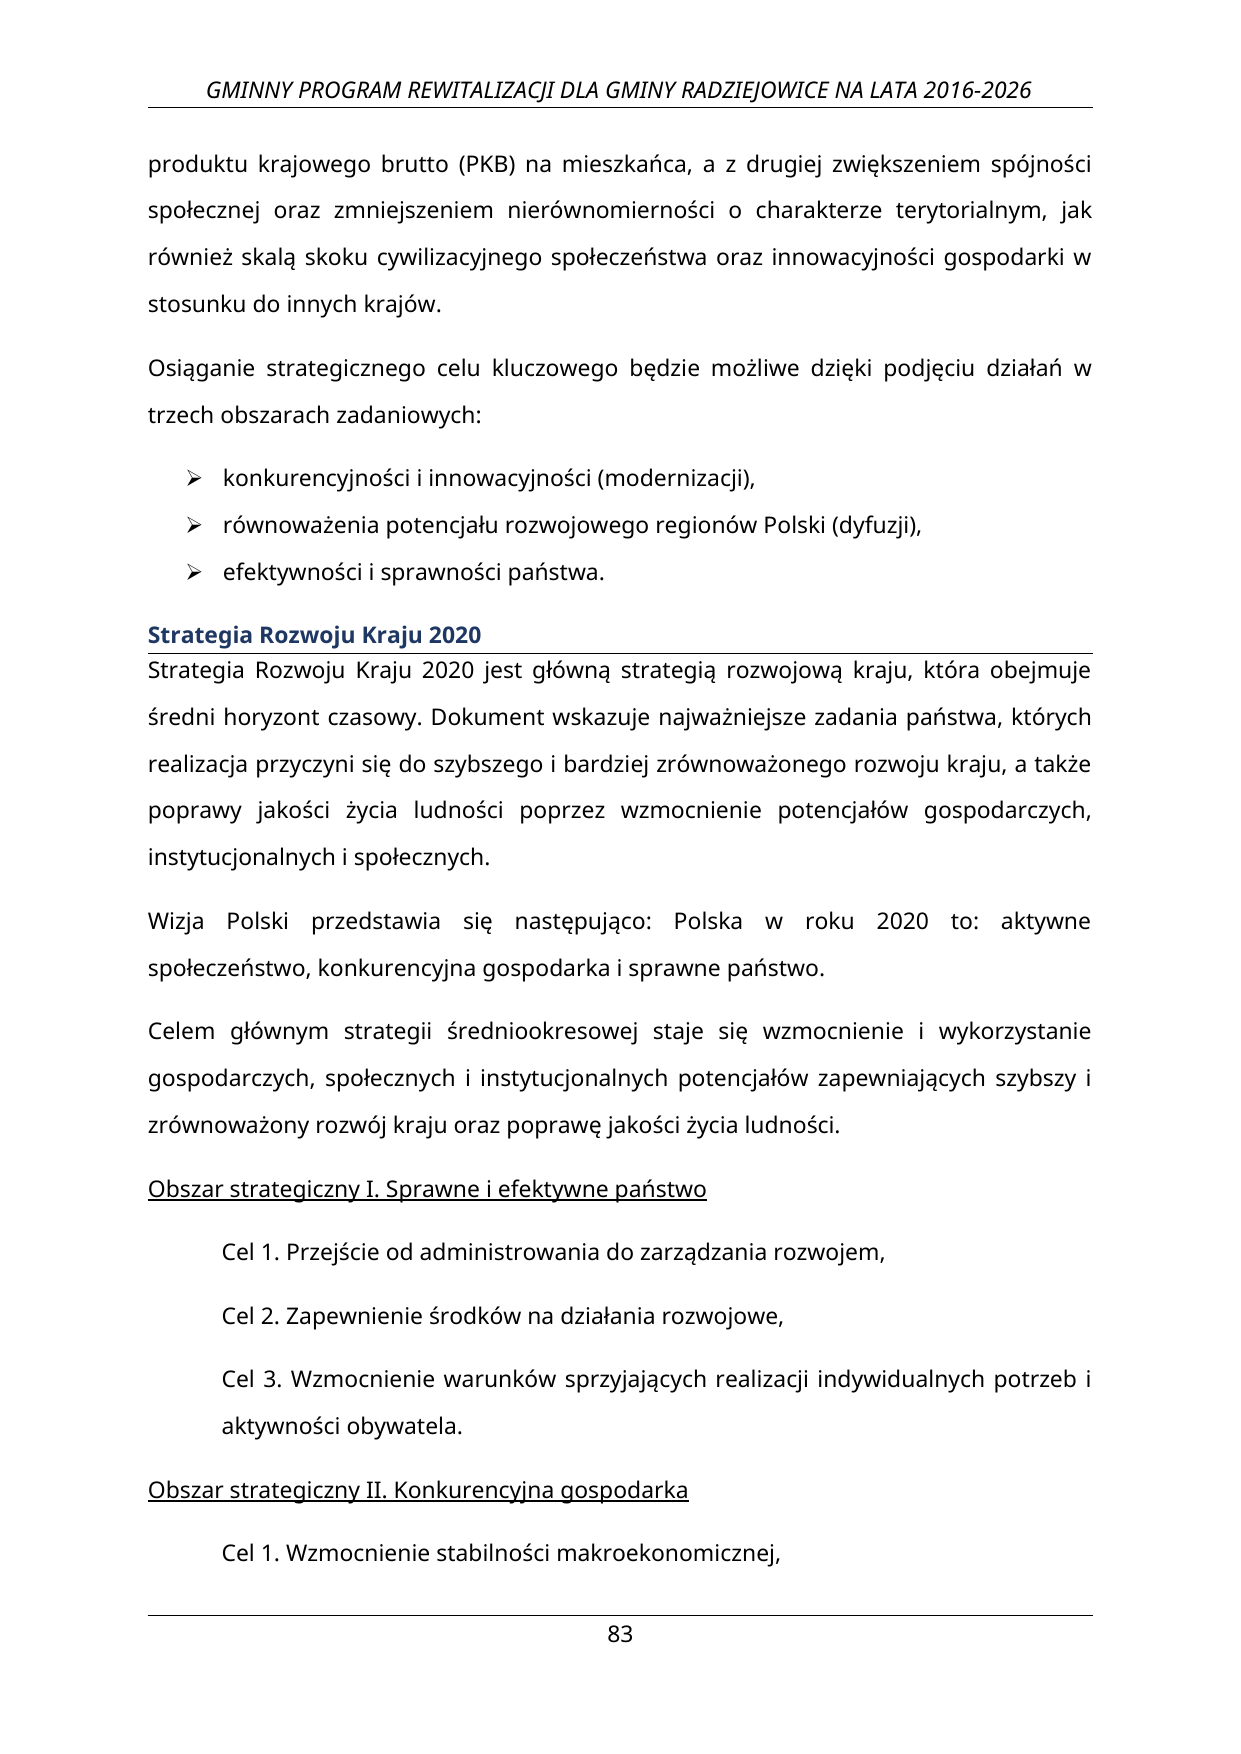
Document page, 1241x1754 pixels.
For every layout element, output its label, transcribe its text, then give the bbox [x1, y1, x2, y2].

text Osiąganie strategicznego celu kluczowego będzie możliwe dzięki podjęciu działań w trzech obszarach zadaniowych: [148, 352, 1093, 430]
text Cel 1. Wzmocnienie stabilności makroekonomicznej, [148, 1537, 1093, 1568]
list równoważenia potencjału rozwojowego regionów Polski (dyfuzji), [185, 509, 1093, 540]
text Cel 2. Zapewnienie środków na działania rozwojowe, [148, 1300, 1093, 1331]
list konkurencyjności i innowacyjności (modernizacji), [185, 462, 1093, 493]
subtitle Strategia Rozwoju Kraju 2020 [148, 619, 1093, 653]
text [148, 148, 1093, 319]
text Cel 1. Przejście od administrowania do zarządzania rozwojem, [148, 1236, 1093, 1267]
text Celem głównym strategii średniookresowej staje się wzmocnienie i wykorzystanie gospodarczych, społecznych i instytucjonalnych potencjałów zapewniających szybszy i zrównoważony rozwój kraju oraz poprawę jakości życia ludności. [148, 1015, 1093, 1140]
text Cel 3. Wzmocnienie warunków sprzyjających realizacji indywidualnych potrzeb i aktywności obywatela. [221, 1363, 1093, 1441]
text Obszar strategiczny II. Konkurencyjna gospodarka [148, 1474, 1093, 1505]
text Wizja Polski przedstawia się następująco: Polska w roku 2020 to: aktywne społeczeństwo, konkurencyjna gospodarka i sprawne państwo. [148, 905, 1093, 983]
text Strategia Rozwoju Kraju 2020 jest główną strategią rozwojową kraju, która obejmuje średni horyzont czasowy. Dokument wskazuje najważniejsze zadania państwa, których realizacja przyczyni się do szybszego i bardziej zrównoważonego rozwoju kraju, a także poprawy jakości życia ludności poprzez wzmocnienie potencjałów gospodarczych, instytucjonalnych i społecznych. [148, 654, 1093, 873]
text Obszar strategiczny I. Sprawne i efektywne państwo [148, 1173, 1093, 1204]
list efektywności i sprawności państwa. [185, 556, 1093, 587]
